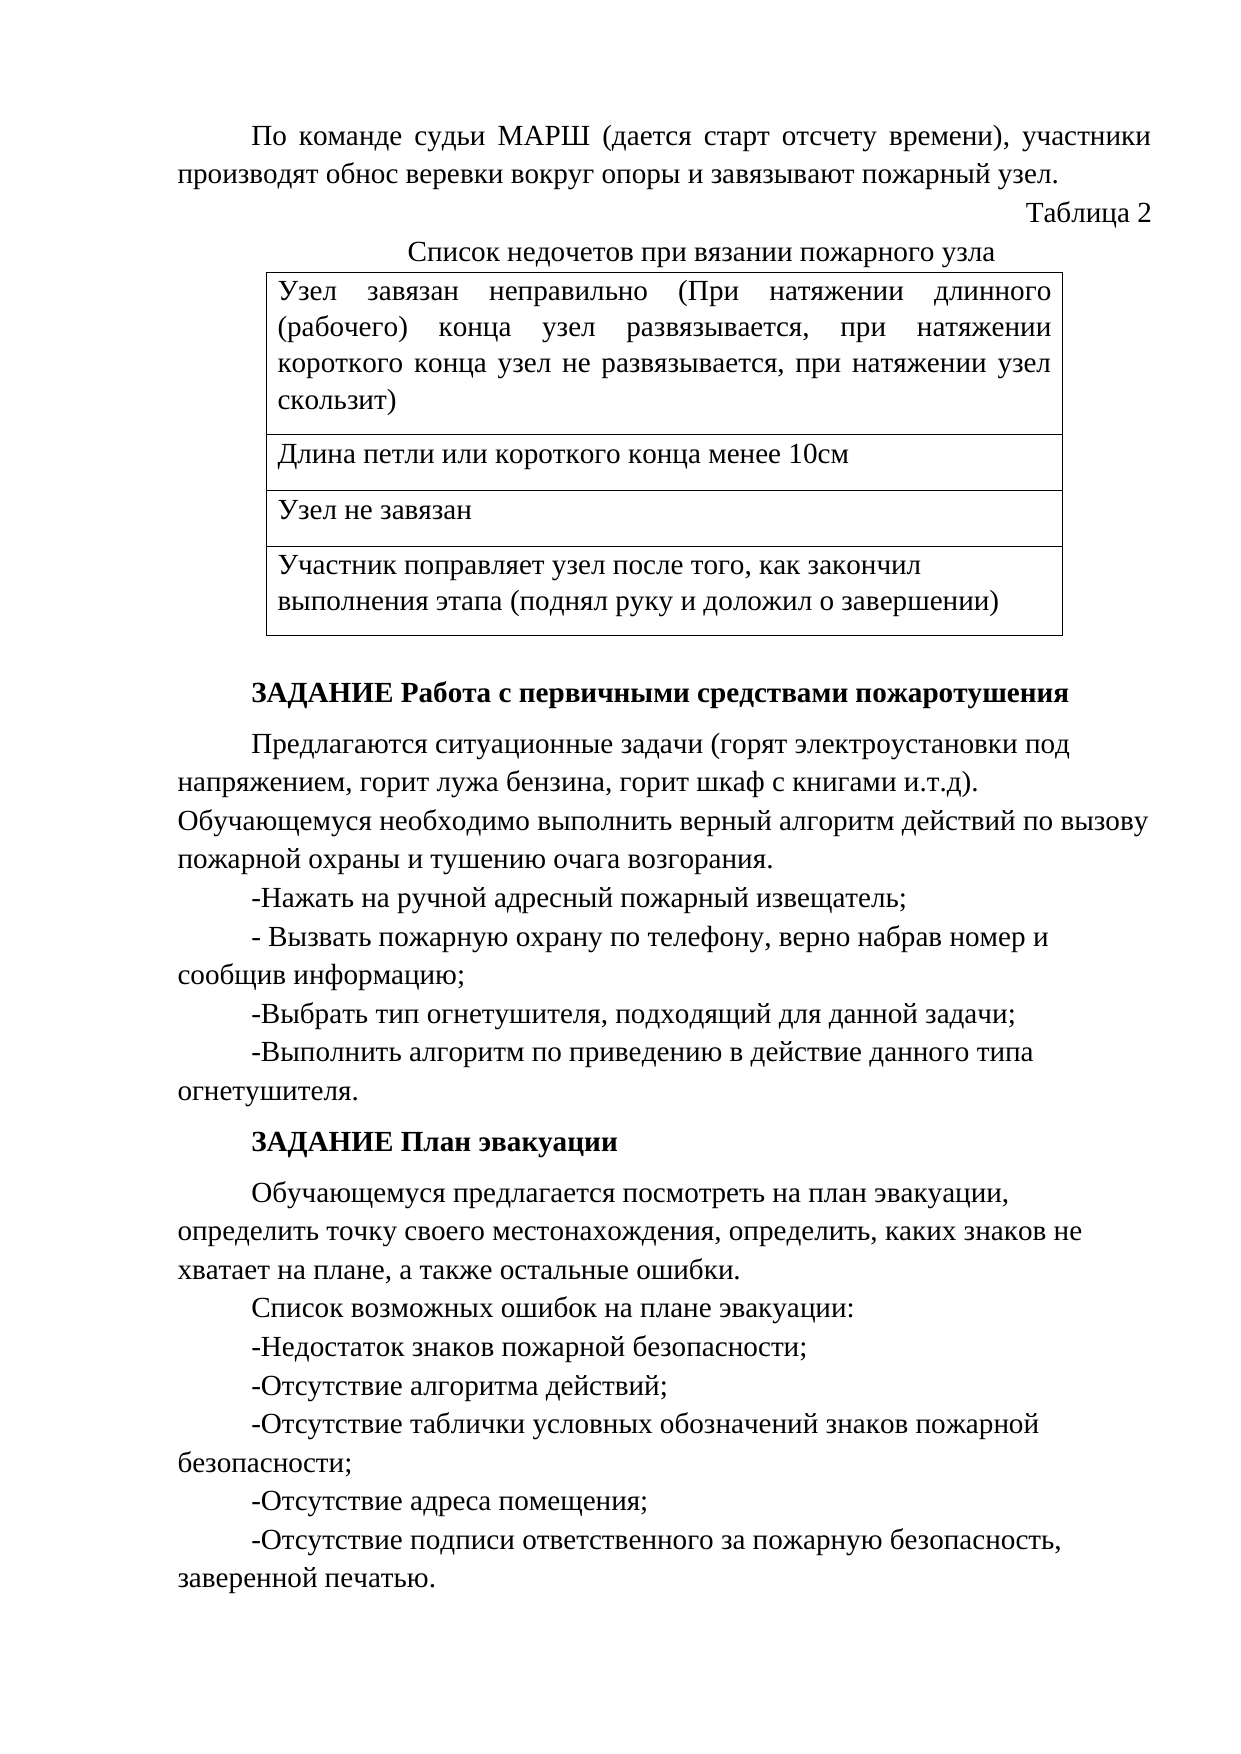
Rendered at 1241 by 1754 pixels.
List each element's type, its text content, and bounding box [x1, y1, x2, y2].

text -Отсутствие адреса помещения; [177, 1483, 1152, 1517]
text -Нажать на ручной адресный пожарный извещатель; [177, 880, 1152, 914]
table_cell Участник поправляет узел после того, как закончил выполнения этапа (поднял руку и доложил о завершении) [267, 547, 1062, 635]
text Предлагаются ситуационные задачи (горят электроустановки под напряжением, горит лужа бензина, горит шкаф с книгами и.т.д). Обучающемуся необходимо выполнить верный алгоритм действий по вызову пожарной охраны и тушению очага возгорания. [177, 726, 1152, 875]
text -Отсутствие алгоритма действий; [177, 1368, 1152, 1401]
text ЗАДАНИЕ План эвакуации [177, 1124, 1152, 1157]
text - Вызвать пожарную охрану по телефону, верно набрав номер и сообщив информацию; [177, 919, 1152, 991]
table_cell Длина петли или короткого конца менее 10см [267, 435, 1062, 490]
text -Недостаток знаков пожарной безопасности; [177, 1329, 1152, 1363]
text ЗАДАНИЕ Работа с первичными средствами пожаротушения [177, 675, 1152, 708]
text Таблица 2 [177, 195, 1152, 229]
text Список возможных ошибок на плане эвакуации: [177, 1291, 1152, 1324]
text -Выбрать тип огнетушителя, подходящий для данной задачи; [177, 996, 1152, 1029]
text -Отсутствие подписи ответственного за пожарную безопасность, заверенной печатью. [177, 1522, 1152, 1594]
table_cell Узел не завязан [267, 491, 1062, 546]
text -Выполнить алгоритм по приведению в действие данного типа огнетушителя. [177, 1034, 1152, 1106]
list По команде судьи МАРШ (дается старт отсчету времени), участники производят обнос веревки вокруг опоры и завязывают пожарный узел. [177, 118, 1152, 190]
table_header Узел завязан неправильно (При натяжении длинного (рабочего) конца узел развязывается, при натяжении короткого конца узел не развязывается, при натяжении узел скользит) [267, 273, 1062, 434]
text Обучающемуся предлагается посмотреть на план эвакуации, определить точку своего местонахождения, определить, каких знаков не хватает на плане, а также остальные ошибки. [177, 1175, 1152, 1286]
text Список недочетов при вязании пожарного узла [177, 234, 1152, 267]
text -Отсутствие таблички условных обозначений знаков пожарной безопасности; [177, 1406, 1152, 1478]
